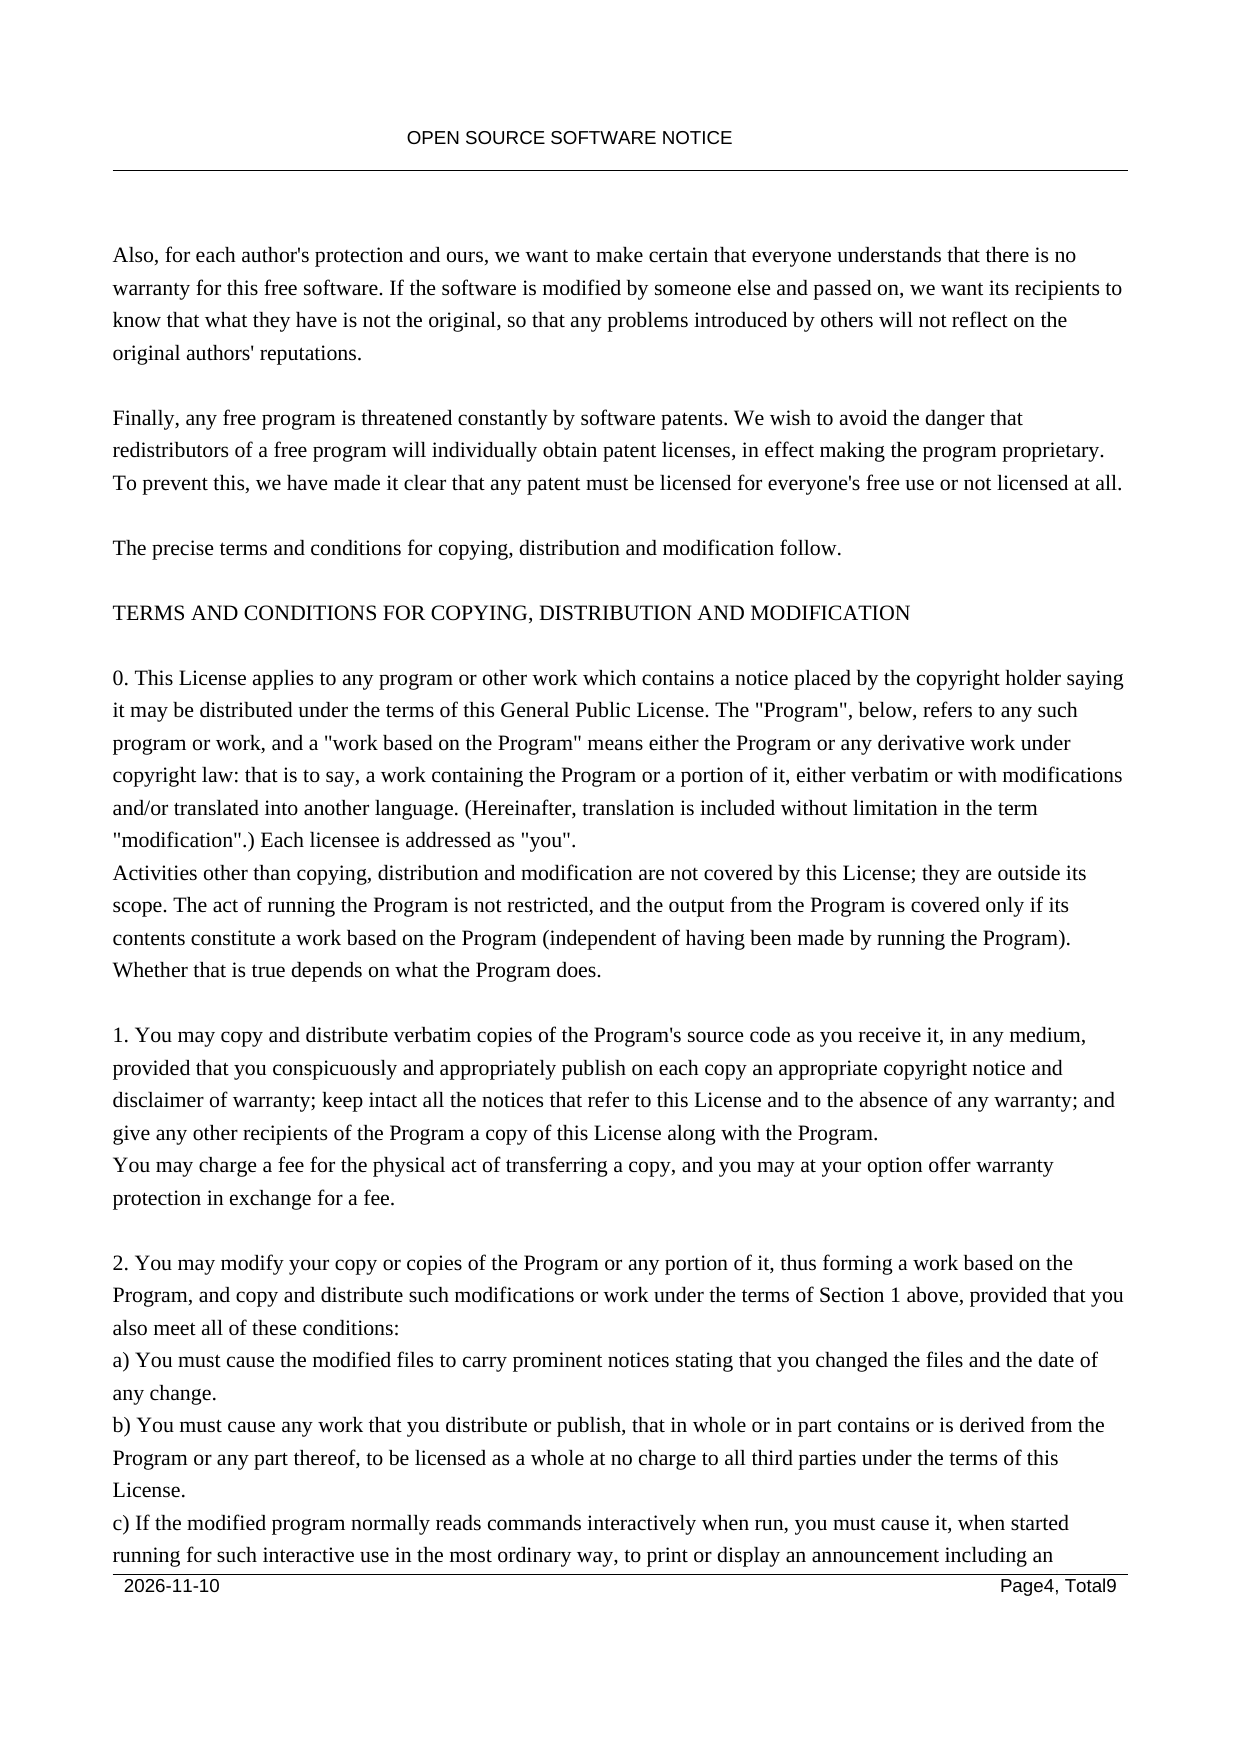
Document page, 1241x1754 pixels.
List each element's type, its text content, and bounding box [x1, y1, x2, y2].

text Also, for each author's protection and ours, we want to make certain that everyone understands that there is no warranty for this free software. If the software is modified by someone else and passed on, we want its recipients to know that what they have is not the original, so that any problems introduced by others will not reflect on the original authors' reputations. [112, 239, 1128, 369]
text Finally, any free program is threatened constantly by software patents. We wish to avoid the danger that redistributors of a free program will individually obtain patent licenses, in effect making the program proprietary. To prevent this, we have made it clear that any patent must be licensed for everyone's free use or not licensed at all. [112, 401, 1128, 499]
text TERMS AND CONDITIONS FOR COPYING, DISTRIBUTION AND MODIFICATION [112, 596, 1128, 629]
text The precise terms and conditions for copying, distribution and modification follow. [112, 531, 1128, 564]
text 1. You may copy and distribute verbatim copies of the Program's source code as you receive it, in any medium, provided that you conspicuously and appropriately publish on each copy an appropriate copyright notice and disclaimer of warranty; keep intact all the notices that refer to this License and to the absence of any warranty; and give any other recipients of the Program a copy of this License along with the Program. [112, 1019, 1128, 1149]
text a) You must cause the modified files to carry prominent notices stating that you changed the files and the date of any change. [112, 1344, 1128, 1409]
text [112, 1506, 1128, 1571]
text You may charge a fee for the physical act of transferring a copy, and you may at your option offer warranty protection in exchange for a fee. [112, 1149, 1128, 1214]
text Activities other than copying, distribution and modification are not covered by this License; they are outside its scope. The act of running the Program is not restricted, and the output from the Program is covered only if its contents constitute a work based on the Program (independent of having been made by running the Program). Whether that is true depends on what the Program does. [112, 856, 1128, 986]
text b) You must cause any work that you distribute or publish, that in whole or in part contains or is derived from the Program or any part thereof, to be licensed as a whole at no charge to all third parties under the terms of this License. [112, 1409, 1128, 1506]
text 2. You may modify your copy or copies of the Program or any portion of it, thus forming a work based on the Program, and copy and distribute such modifications or work under the terms of Section 1 above, provided that you also meet all of these conditions: [112, 1246, 1128, 1344]
text 0. This License applies to any program or other work which contains a notice placed by the copyright holder saying it may be distributed under the terms of this General Public License. The "Program", below, refers to any such program or work, and a "work based on the Program" means either the Program or any derivative work under copyright law: that is to say, a work containing the Program or a portion of it, either verbatim or with modifications and/or translated into another language. (Hereinafter, translation is included without limitation in the term "modification".) Each licensee is addressed as "you". [112, 661, 1128, 856]
